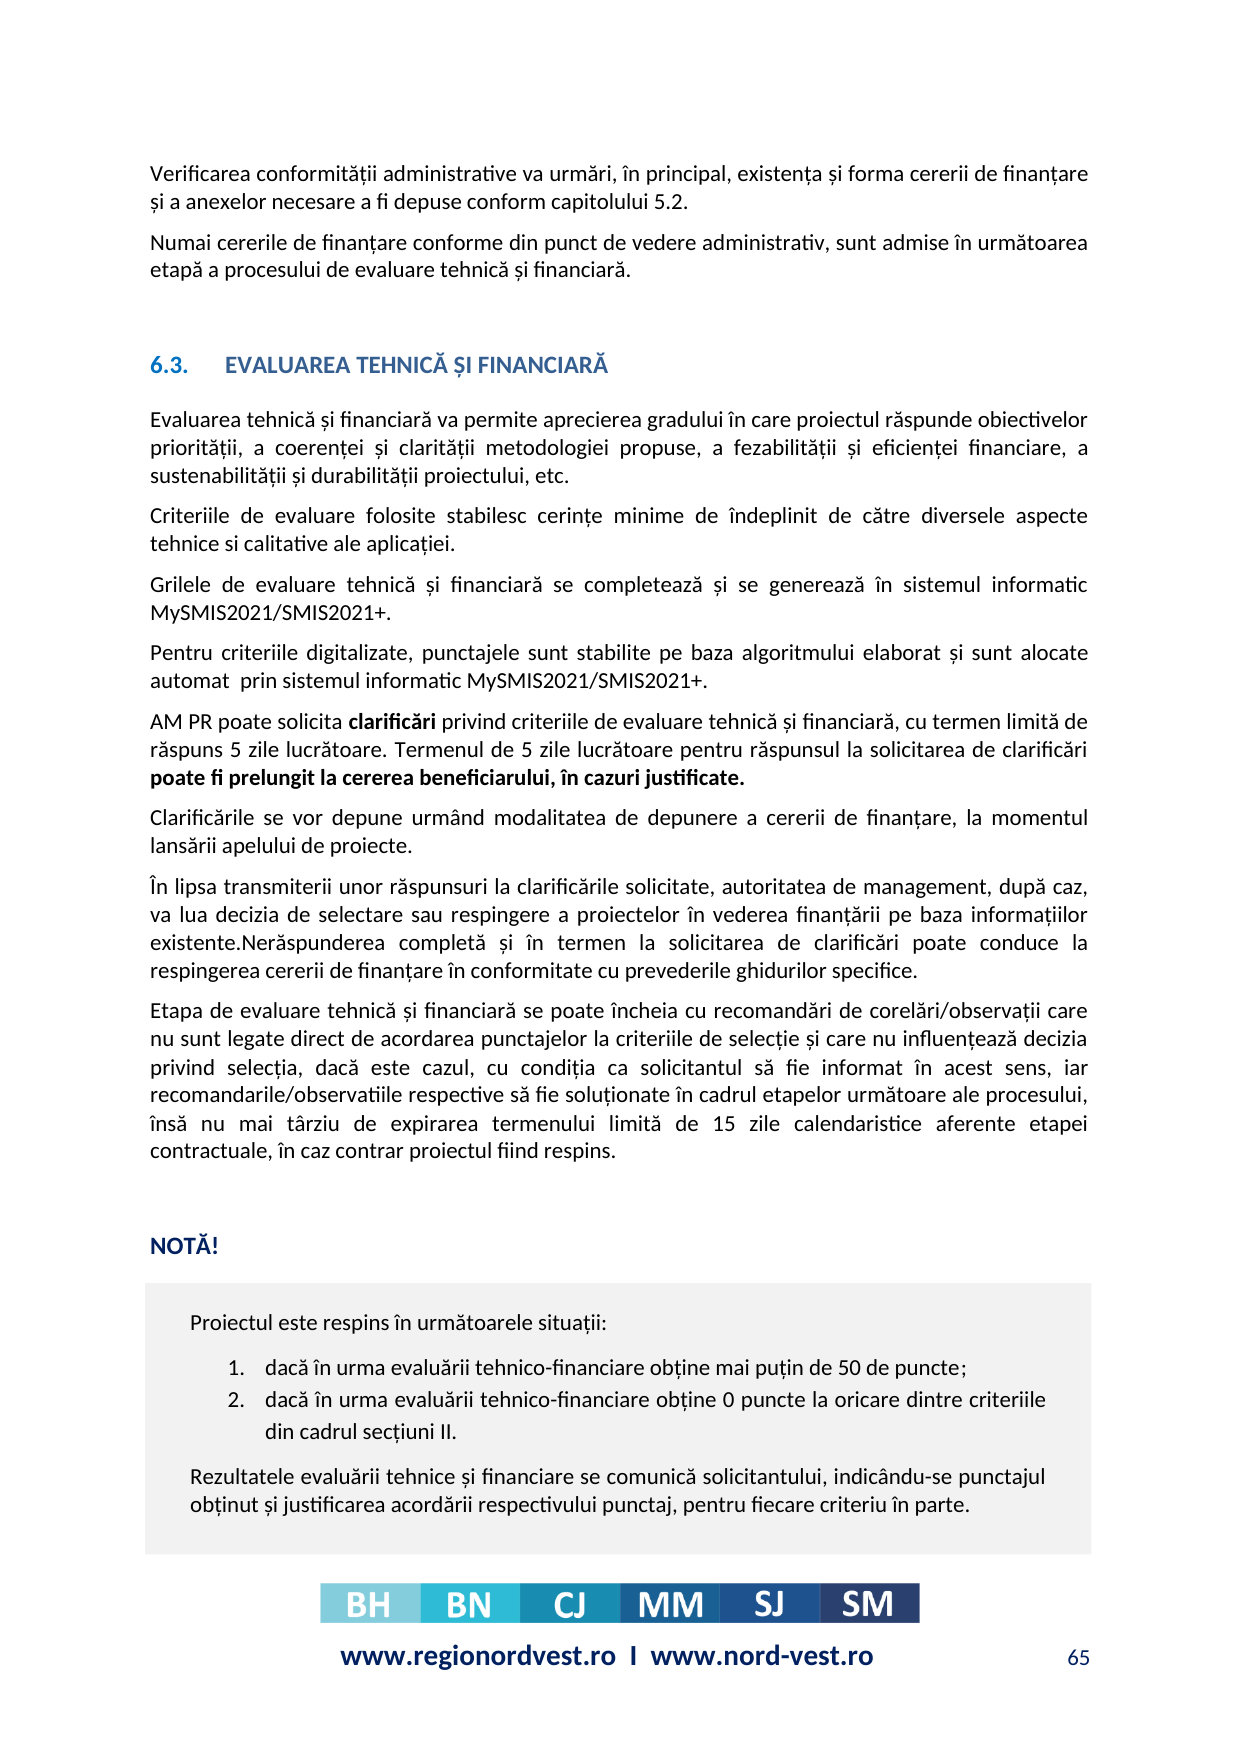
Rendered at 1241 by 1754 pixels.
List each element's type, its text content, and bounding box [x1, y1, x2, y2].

text Grilele de evaluare tehnică și financiară se completează și se generează în sistemul informatic MySMIS2021/SMIS2021+. [150, 570, 1090, 626]
list EVALUAREA TEHNICĂ ȘI FINANCIARĂ [150, 349, 1090, 380]
text Clarificările se vor depune urmând modalitatea de depunere a cererii de finanțare, la momentul lansării apelului de proiecte. [150, 803, 1090, 859]
text Evaluarea tehnică și financiară va permite aprecierea gradului în care proiectul răspunde obiectivelor priorității, a coerenței și clarității metodologiei propuse, a fezabilității și eficienței financiare, a sustenabilității și durabilității proiectului, etc. [150, 405, 1090, 489]
list NOTĂ! [150, 1230, 1090, 1261]
text Numai cererile de finanțare conforme din punct de vedere administrativ, sunt admise în următoarea etapă a procesului de evaluare tehnică și financiară. [150, 228, 1090, 284]
text În lipsa transmiterii unor răspunsuri la clarificările solicitate, autoritatea de management, după caz, va lua decizia de selectare sau respingere a proiectelor în vederea finanțării pe baza informațiilor existente.Nerăspunderea completă și în termen la solicitarea de clarificări poate conduce la respingerea cererii de finanțare în conformitate cu prevederile ghidurilor specifice. [150, 872, 1090, 984]
text Verificarea conformității administrative va urmări, în principal, existența și forma cererii de finanțare și a anexelor necesare a fi depuse conform capitolului 5.2. [150, 159, 1090, 215]
text AM PR poate solicita clarificări privind criteriile de evaluare tehnică și financiară, cu termen limită de răspuns 5 zile lucrătoare. Termenul de 5 zile lucrătoare pentru răspunsul la solicitarea de clarificări poate fi prelungit la cererea beneficiarului, în cazuri justificate. [150, 707, 1090, 791]
text Etapa de evaluare tehnică și financiară se poate încheia cu recomandări de corelări/observații care nu sunt legate direct de acordarea punctajelor la criteriile de selecție și care nu influențează decizia privind selecția, dacă este cazul, cu condiția ca solicitantul să fie informat în acest sens, iar recomandarile/observatiile respective să fie soluționate în cadrul etapelor următoare ale procesului, însă nu mai târziu de expirarea termenului limită de 15 zile calendaristice aferente etapei contractuale, în caz contrar proiectul fiind respins. [150, 997, 1090, 1165]
text Pentru criteriile digitalizate, punctajele sunt stabilite pe baza algoritmului elaborat și sunt alocate automat prin sistemul informatic MySMIS2021/SMIS2021+. [150, 638, 1090, 694]
picture [320, 1583, 920, 1623]
text Criteriile de evaluare folosite stabilesc cerințe minime de îndeplinit de către diversele aspecte tehnice si calitative ale aplicației. [150, 501, 1090, 557]
